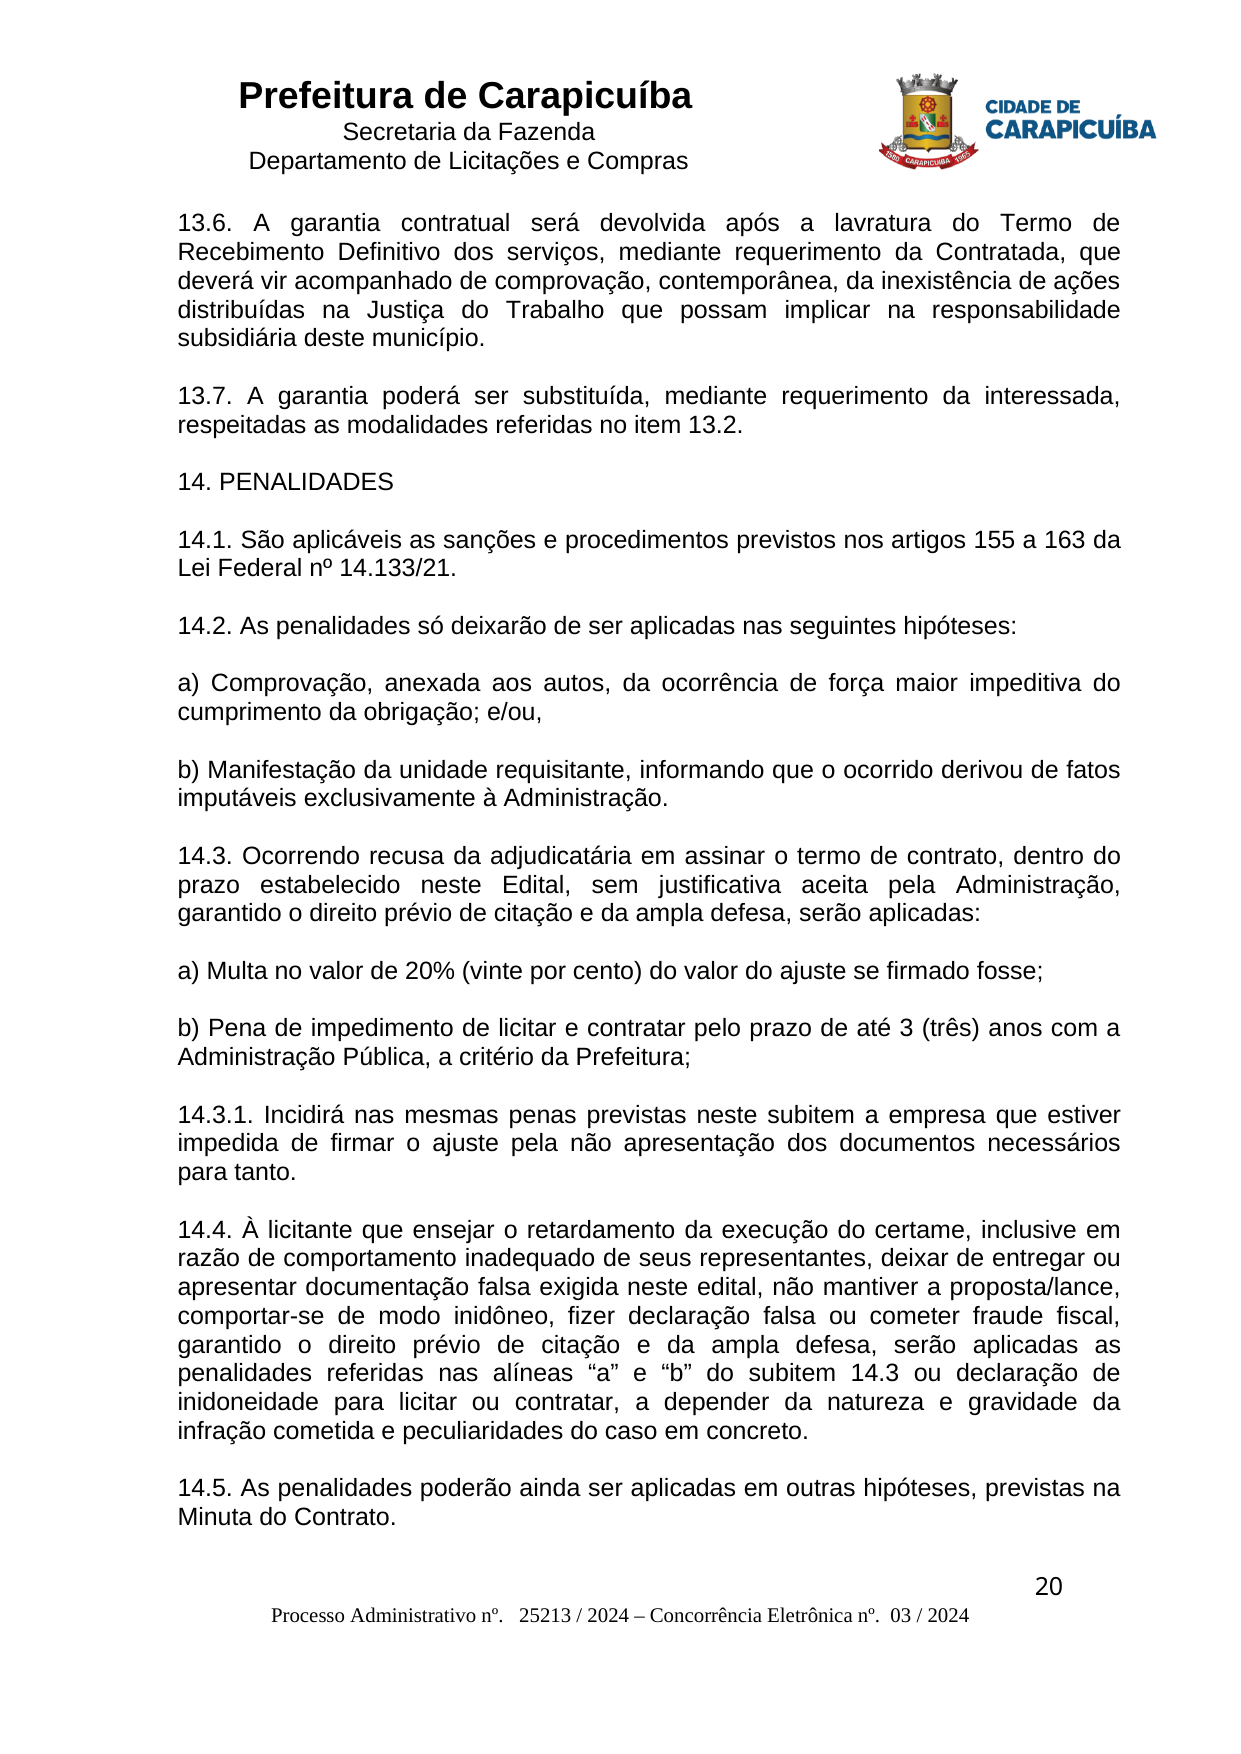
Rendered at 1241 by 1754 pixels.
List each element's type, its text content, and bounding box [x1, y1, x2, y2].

text a) Multa no valor de 20% (vinte por cento) do valor do ajuste se firmado fosse; [177, 956, 1122, 985]
text 14.2. As penalidades só deixarão de ser aplicadas nas seguintes hipóteses: [177, 611, 1122, 640]
text b) Manifestação da unidade requisitante, informando que o ocorrido derivou de fatos imputáveis exclusivamente à Administração. [177, 755, 1122, 812]
text 13.7. A garantia poderá ser substituída, mediante requerimento da interessada, respeitadas as modalidades referidas no item 13.2. [177, 381, 1122, 438]
text 14.3.1. Incidirá nas mesmas penas previstas neste subitem a empresa que estiver impedida de firmar o ajuste pela não apresentação dos documentos necessários para tanto. [177, 1100, 1122, 1186]
text 14. PENALIDADES [177, 467, 1122, 496]
text 14.5. As penalidades poderão ainda ser aplicadas em outras hipóteses, previstas na Minuta do Contrato. [177, 1473, 1122, 1531]
text 13.6. A garantia contratual será devolvida após a lavratura do Termo de Recebimento Definitivo dos serviços, mediante requerimento da Contratada, que deverá vir acompanhado de comprovação, contemporânea, da inexistência de ações distribuídas na Justiça do Trabalho que possam implicar na responsabilidade subsidiária deste município. [177, 208, 1122, 352]
text b) Pena de impedimento de licitar e contratar pelo prazo de até 3 (três) anos com a Administração Pública, a critério da Prefeitura; [177, 1013, 1122, 1071]
picture [877, 65, 1159, 172]
text 14.1. São aplicáveis as sanções e procedimentos previstos nos artigos 155 a 163 da Lei Federal nº 14.133/21. [177, 525, 1122, 582]
text 14.4. À licitante que ensejar o retardamento da execução do certame, inclusive em razão de comportamento inadequado de seus representantes, deixar de entregar ou apresentar documentação falsa exigida neste edital, não mantiver a proposta/lance, comportar-se de modo inidôneo, fizer declaração falsa ou cometer fraude fiscal, garantido o direito prévio de citação e da ampla defesa, serão aplicadas as penalidades referidas nas alíneas “a” e “b” do subitem 14.3 ou declaração de inidoneidade para licitar ou contratar, a depender da natureza e gravidade da infração cometida e peculiaridades do caso em concreto. [177, 1215, 1122, 1445]
text a) Comprovação, anexada aos autos, da ocorrência de força maior impeditiva do cumprimento da obrigação; e/ou, [177, 668, 1122, 726]
text 14.3. Ocorrendo recusa da adjudicatária em assinar o termo de contrato, dentro do prazo estabelecido neste Edital, sem justificativa aceita pela Administração, garantido o direito prévio de citação e da ampla defesa, serão aplicadas: [177, 841, 1122, 927]
